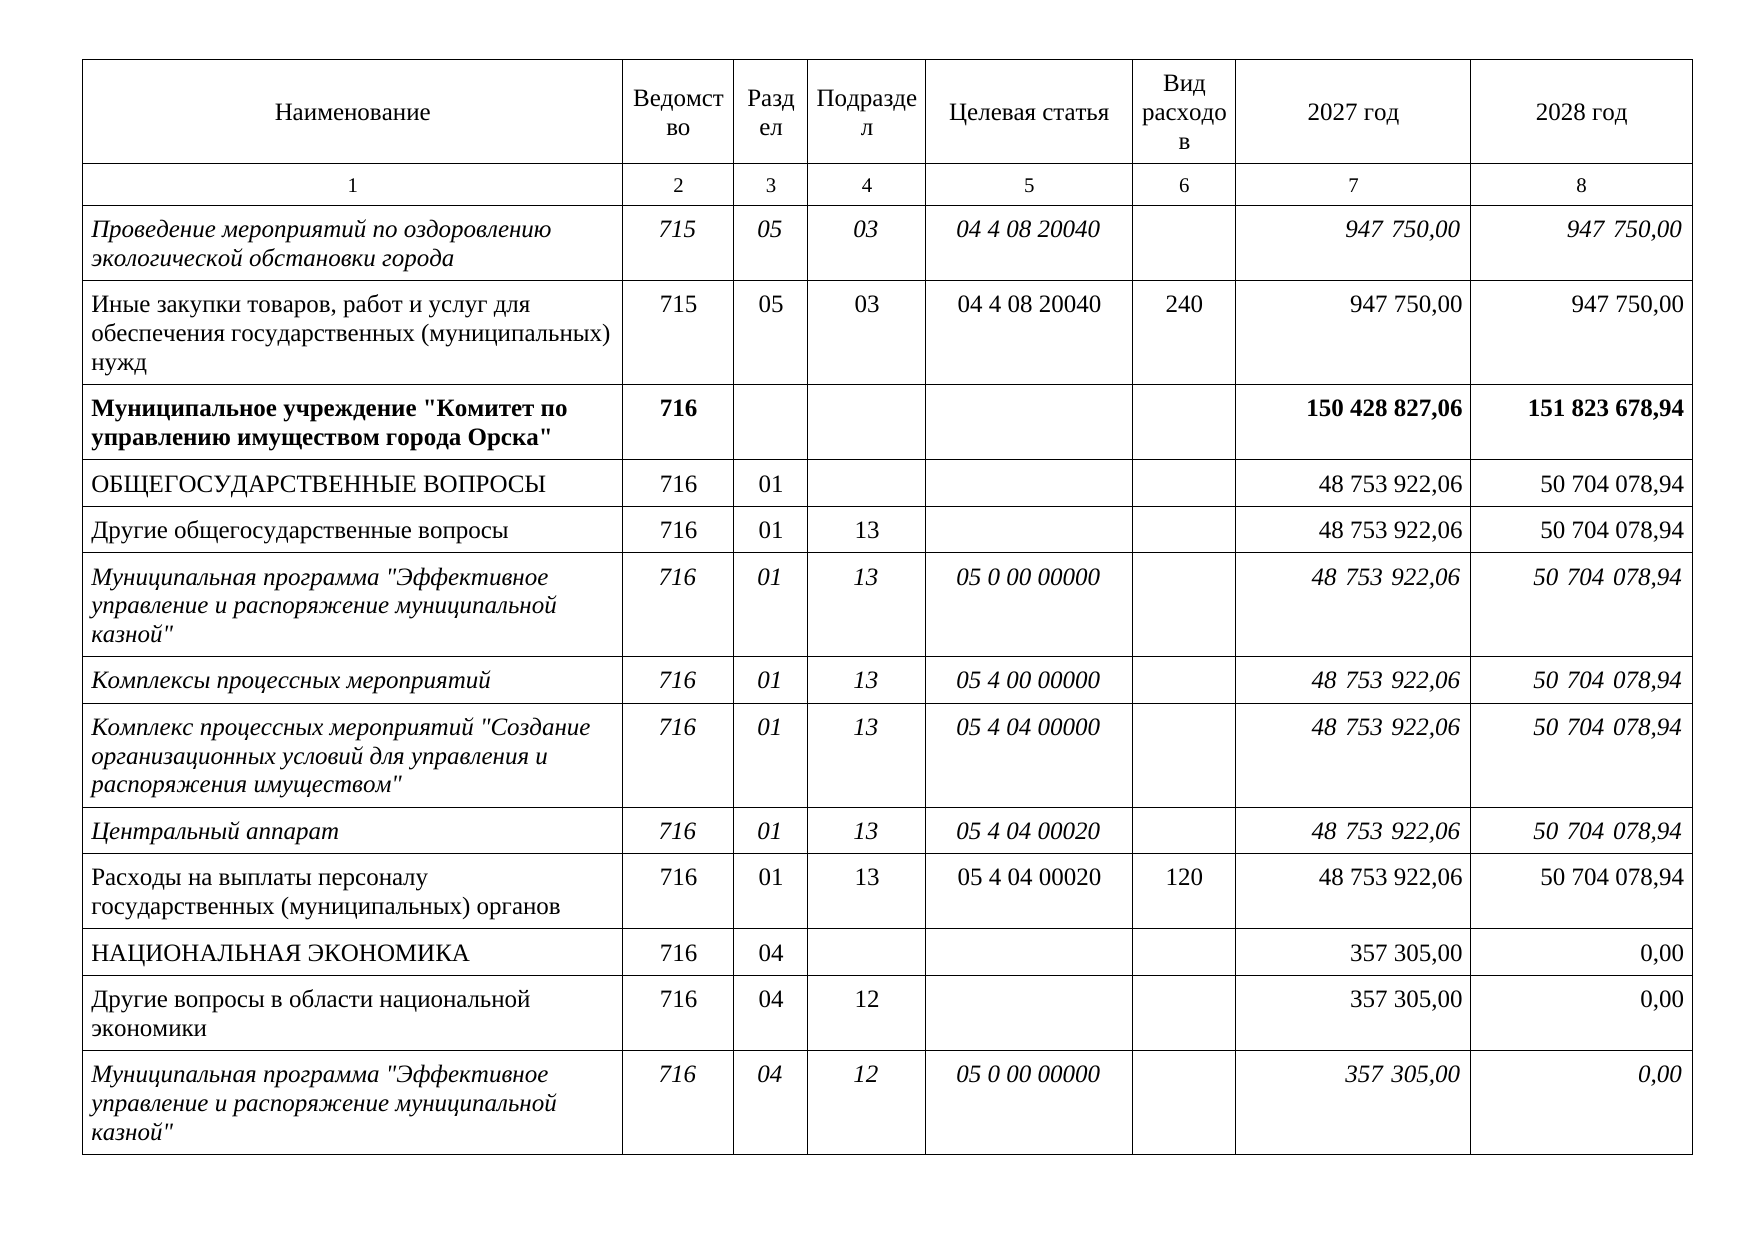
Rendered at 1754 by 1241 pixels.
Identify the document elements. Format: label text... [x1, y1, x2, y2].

table_cell 01 [734, 704, 807, 807]
table_cell 50 704 078,94 [1471, 808, 1692, 853]
table_cell Другие общегосударственные вопросы [83, 507, 622, 552]
table_cell [734, 385, 807, 459]
table_cell Проведение мероприятий по оздоровлению экологической обстановки города [83, 206, 622, 280]
table_cell 6 [1133, 164, 1235, 205]
table_header Целевая статья [926, 60, 1132, 163]
table_cell [1133, 808, 1235, 853]
table_header Ведомство [623, 60, 733, 163]
table_cell 13 [808, 808, 925, 853]
table_cell 03 [808, 206, 925, 280]
table_cell 13 [808, 657, 925, 703]
table_cell 120 [1133, 854, 1235, 928]
table_cell Муниципальная программа "Эффективное управление и распоряжение муниципальной казной" [83, 553, 622, 656]
table_cell 04 [734, 976, 807, 1050]
table_cell [1133, 704, 1235, 807]
table_cell [1133, 460, 1235, 506]
table_cell Комплексы процессных мероприятий [83, 657, 622, 703]
table_cell 13 [808, 507, 925, 552]
table_cell 05 0 00 00000 [926, 1051, 1132, 1154]
table_cell 3 [734, 164, 807, 205]
table_cell НАЦИОНАЛЬНАЯ ЭКОНОМИКА [83, 929, 622, 975]
table_cell 0,00 [1471, 976, 1692, 1050]
table_cell [808, 460, 925, 506]
table_cell Другие вопросы в области национальной экономики [83, 976, 622, 1050]
table_cell 150 428 827,06 [1236, 385, 1470, 459]
table_cell [1133, 385, 1235, 459]
table_cell 716 [623, 460, 733, 506]
table_cell 50 704 078,94 [1471, 657, 1692, 703]
table_cell [1133, 1051, 1235, 1154]
table_cell 01 [734, 553, 807, 656]
table_cell 716 [623, 704, 733, 807]
table_cell [808, 929, 925, 975]
table_header Подраздел [808, 60, 925, 163]
table_cell 48 753 922,06 [1236, 854, 1470, 928]
table_cell [1133, 929, 1235, 975]
table_cell [808, 385, 925, 459]
table_cell 240 [1133, 281, 1235, 384]
table_cell 357 305,00 [1236, 1051, 1470, 1154]
table_cell 05 4 04 00020 [926, 854, 1132, 928]
table_cell 716 [623, 929, 733, 975]
table_cell 48 753 922,06 [1236, 553, 1470, 656]
table_header Вид расходов [1133, 60, 1235, 163]
table_cell [926, 507, 1132, 552]
table_cell 01 [734, 507, 807, 552]
table_cell [1133, 976, 1235, 1050]
table_cell 04 4 08 20040 [926, 206, 1132, 280]
table_cell 50 704 078,94 [1471, 553, 1692, 656]
table_header 2028 год [1471, 60, 1692, 163]
table_cell 357 305,00 [1236, 976, 1470, 1050]
table_cell 947 750,00 [1471, 206, 1692, 280]
table_cell 715 [623, 281, 733, 384]
table_cell 01 [734, 854, 807, 928]
table_cell 716 [623, 657, 733, 703]
table_cell 50 704 078,94 [1471, 704, 1692, 807]
table_cell 13 [808, 553, 925, 656]
table_cell 0,00 [1471, 1051, 1692, 1154]
table_header 2027 год [1236, 60, 1470, 163]
table_cell 50 704 078,94 [1471, 507, 1692, 552]
table_cell 5 [926, 164, 1132, 205]
table_cell 12 [808, 976, 925, 1050]
table_cell 48 753 922,06 [1236, 657, 1470, 703]
table_cell 716 [623, 507, 733, 552]
table_cell 50 704 078,94 [1471, 854, 1692, 928]
table_cell 01 [734, 657, 807, 703]
table_cell 01 [734, 808, 807, 853]
table_cell 4 [808, 164, 925, 205]
table_cell Центральный аппарат [83, 808, 622, 853]
table_cell [1133, 206, 1235, 280]
table_cell 12 [808, 1051, 925, 1154]
table_cell Муниципальное учреждение "Комитет по управлению имуществом города Орска" [83, 385, 622, 459]
table_cell Расходы на выплаты персоналу государственных (муниципальных) органов [83, 854, 622, 928]
table_header Раздел [734, 60, 807, 163]
table_cell 947 750,00 [1236, 281, 1470, 384]
table_cell 1 [83, 164, 622, 205]
table_cell 947 750,00 [1471, 281, 1692, 384]
table_cell Муниципальная программа "Эффективное управление и распоряжение муниципальной казной" [83, 1051, 622, 1154]
table_cell 716 [623, 1051, 733, 1154]
table_cell 2 [623, 164, 733, 205]
table_cell 716 [623, 808, 733, 853]
table_cell [1133, 507, 1235, 552]
table_cell 04 [734, 929, 807, 975]
table_cell 04 4 08 20040 [926, 281, 1132, 384]
table_header Наименование [83, 60, 622, 163]
table_cell 0,00 [1471, 929, 1692, 975]
table_cell 05 [734, 206, 807, 280]
table_cell 357 305,00 [1236, 929, 1470, 975]
table_cell 05 4 00 00000 [926, 657, 1132, 703]
table_cell 716 [623, 385, 733, 459]
table_cell 13 [808, 854, 925, 928]
table_cell 716 [623, 854, 733, 928]
table_cell [1133, 657, 1235, 703]
table_cell [926, 385, 1132, 459]
table_cell [926, 929, 1132, 975]
table_cell 05 4 04 00000 [926, 704, 1132, 807]
table_cell 716 [623, 976, 733, 1050]
table_cell 715 [623, 206, 733, 280]
table_cell 8 [1471, 164, 1692, 205]
table_cell 05 [734, 281, 807, 384]
table_cell 48 753 922,06 [1236, 808, 1470, 853]
table_cell 05 4 04 00020 [926, 808, 1132, 853]
table_cell ОБЩЕГОСУДАРСТВЕННЫЕ ВОПРОСЫ [83, 460, 622, 506]
table_cell Иные закупки товаров, работ и услуг для обеспечения государственных (муниципальных) нужд [83, 281, 622, 384]
table_cell 48 753 922,06 [1236, 507, 1470, 552]
table_cell [926, 460, 1132, 506]
table_cell 947 750,00 [1236, 206, 1470, 280]
table_cell 50 704 078,94 [1471, 460, 1692, 506]
table_cell [1133, 553, 1235, 656]
table_cell [926, 976, 1132, 1050]
table_cell 716 [623, 553, 733, 656]
table_cell 04 [734, 1051, 807, 1154]
table_cell 48 753 922,06 [1236, 704, 1470, 807]
table_cell 03 [808, 281, 925, 384]
table_cell 151 823 678,94 [1471, 385, 1692, 459]
table_cell 01 [734, 460, 807, 506]
table_cell 05 0 00 00000 [926, 553, 1132, 656]
table_cell Комплекс процессных мероприятий "Создание организационных условий для управления и распоряжения имуществом" [83, 704, 622, 807]
table_cell 13 [808, 704, 925, 807]
table_cell 48 753 922,06 [1236, 460, 1470, 506]
table_cell 7 [1236, 164, 1470, 205]
